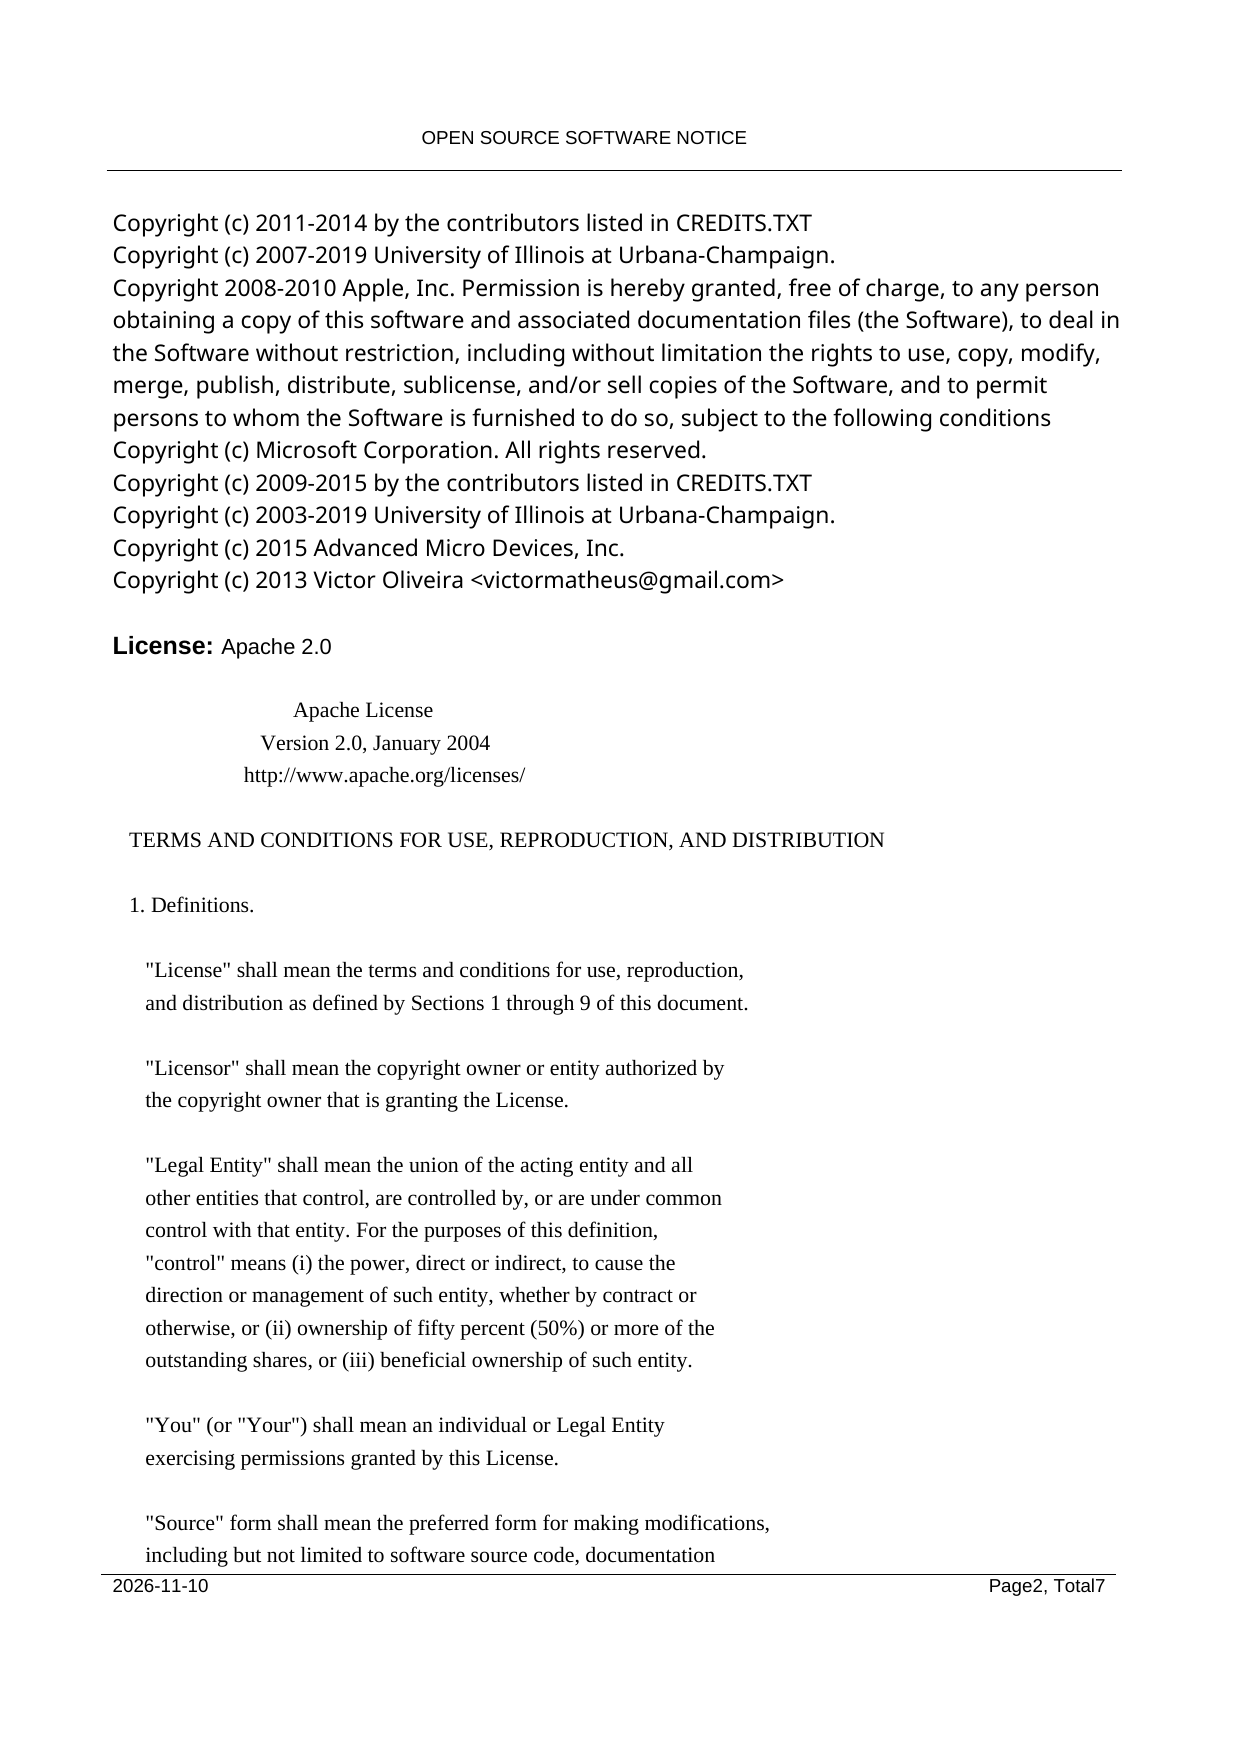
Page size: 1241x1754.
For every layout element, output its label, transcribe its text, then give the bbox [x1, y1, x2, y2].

text License: Apache 2.0 [112, 629, 1128, 661]
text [112, 206, 1128, 629]
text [112, 661, 1128, 1571]
